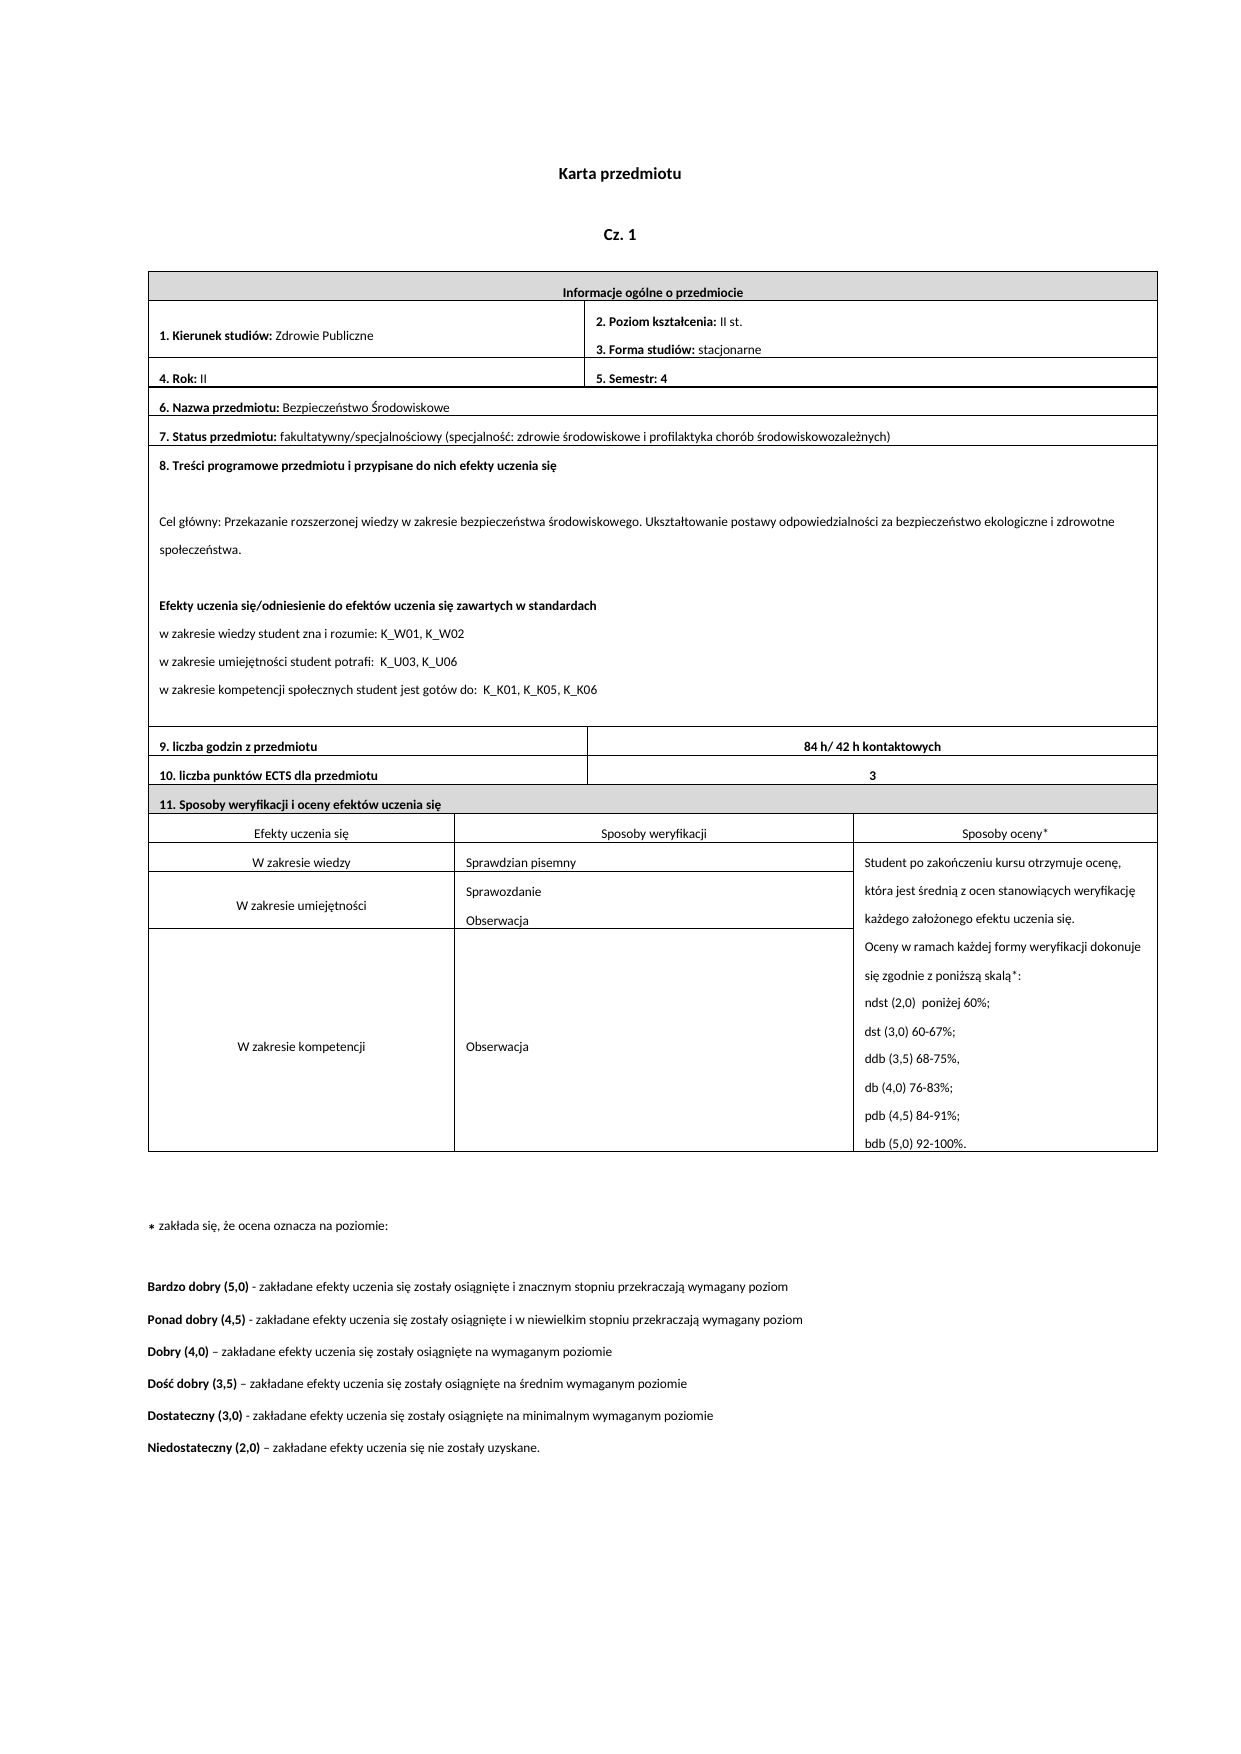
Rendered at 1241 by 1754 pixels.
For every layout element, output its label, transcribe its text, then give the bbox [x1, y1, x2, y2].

table_cell Efekty uczenia się [149, 814, 454, 842]
table_cell Obserwacja [455, 929, 853, 1151]
table_cell 3 [588, 756, 1157, 784]
text Niedostateczny (2,0) – zakładane efekty uczenia się nie zostały uzyskane. [147, 1428, 1093, 1456]
table_cell 4. Rok: II [149, 358, 584, 386]
table_cell 6. Nazwa przedmiotu: Bezpieczeństwo Środowiskowe [149, 388, 1157, 415]
table_cell 84 h/ 42 h kontaktowych [588, 727, 1157, 755]
table_cell 7. Status przedmiotu: fakultatywny/specjalnościowy (specjalność: zdrowie środowiskowe i profilaktyka chorób środowiskowozależnych) [149, 416, 1157, 444]
text Dość dobry (3,5) – zakładane efekty uczenia się zostały osiągnięte na średnim wymaganym poziomie [147, 1364, 1093, 1392]
table_cell W zakresie wiedzy [149, 843, 454, 871]
table_cell Cel główny: Przekazanie rozszerzonej wiedzy w zakresie bezpieczeństwa środowiskowego. Ukształtowanie postawy odpowiedzialności za bezpieczeństwo ekologiczne i zdrowotne społeczeństwa. Efekty uczenia się/odniesienie do efektów uczenia się zawartych w standardach w zakresie wiedzy student zna i rozumie: K_W01, K_W02 w zakresie umiejętności student potrafi: K_U03, K_U06 w zakresie kompetencji społecznych student jest gotów do: K_K01, K_K05, K_K06 [149, 474, 1157, 726]
table_cell 9. liczba godzin z przedmiotu [149, 727, 587, 755]
text Cz. 1 [147, 209, 1093, 245]
table_cell 5. Semestr: 4 [585, 358, 1157, 386]
table_cell Sposoby weryfikacji [455, 814, 853, 842]
table_cell 10. liczba punktów ECTS dla przedmiotu [149, 756, 587, 784]
text Ponad dobry (4,5) - zakładane efekty uczenia się zostały osiągnięte i w niewielkim stopniu przekraczają wymagany poziom [147, 1299, 1093, 1327]
table_cell 8. Treści programowe przedmiotu i przypisane do nich efekty uczenia się [149, 446, 1157, 473]
table_cell 1. Kierunek studiów: Zdrowie Publiczne [149, 301, 584, 357]
text Bardzo dobry (5,0) - zakładane efekty uczenia się zostały osiągnięte i znacznym stopniu przekraczają wymagany poziom [147, 1267, 1093, 1295]
text Dobry (4,0) – zakładane efekty uczenia się zostały osiągnięte na wymaganym poziomie [147, 1331, 1093, 1359]
table_cell W zakresie umiejętności [149, 872, 454, 928]
table_cell 2. Poziom kształcenia: II st. 3. Forma studiów: stacjonarne [585, 301, 1157, 357]
table_cell W zakresie kompetencji [149, 929, 454, 1151]
table_header Informacje ogólne o przedmiocie [149, 272, 1157, 300]
text Karta przedmiotu [147, 148, 1093, 183]
table_cell 11. Sposoby weryfikacji i oceny efektów uczenia się [149, 785, 1157, 813]
table_cell Student po zakończeniu kursu otrzymuje ocenę, która jest średnią z ocen stanowiących weryfikację każdego założonego efektu uczenia się. Oceny w ramach każdej formy weryfikacji dokonuje się zgodnie z poniższą skalą*: ndst (2,0) poniżej 60%; dst (3,0) 60-67%; ddb (3,5) 68-75%, db (4,0) 76-83%; pdb (4,5) 84-91%; bdb (5,0) 92-100%. [854, 843, 1157, 1151]
table_cell Sprawdzian pisemny [455, 843, 853, 871]
table_cell Sposoby oceny* [854, 814, 1157, 842]
table_cell Sprawozdanie Obserwacja [455, 872, 853, 928]
text Dostateczny (3,0) - zakładane efekty uczenia się zostały osiągnięte na minimalnym wymaganym poziomie [147, 1396, 1093, 1424]
text * zakłada się, że ocena oznacza na poziomie: [147, 1205, 1093, 1241]
